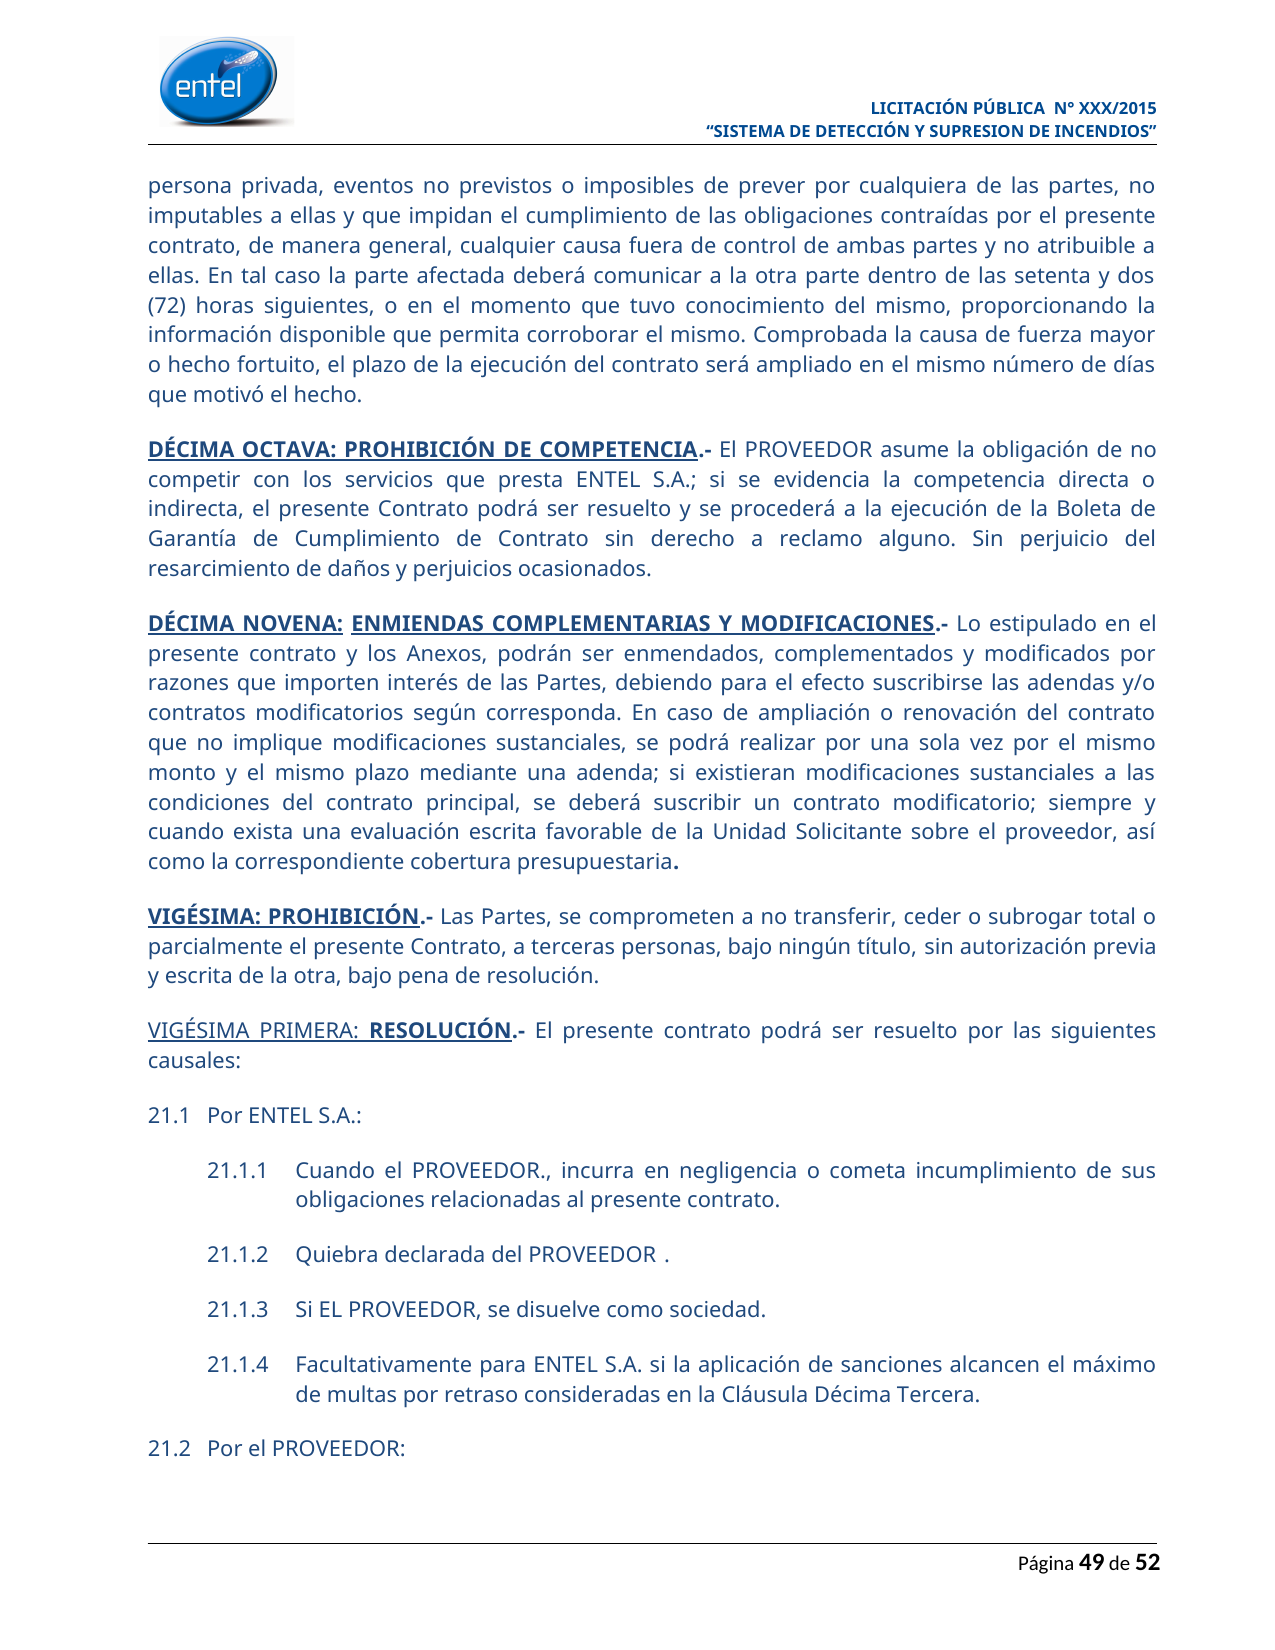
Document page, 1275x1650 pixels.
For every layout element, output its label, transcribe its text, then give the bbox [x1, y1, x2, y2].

text VIGÉSIMA: PROHIBICIÓN.- Las Partes, se comprometen a no transferir, ceder o subrogar total o parcialmente el presente Contrato, a terceras personas, bajo ningún título, sin autorización previa y escrita de la otra, bajo pena de resolución. [148, 901, 1157, 990]
text 21.1.4 Facultativamente para ENTEL S.A. si la aplicación de sanciones alcancen el máximo de multas por retraso consideradas en la Cláusula Décima Tercera. [207, 1349, 1157, 1408]
text DÉCIMA NOVENA: ENMIENDAS COMPLEMENTARIAS Y MODIFICACIONES.- Lo estipulado en el presente contrato y los Anexos, podrán ser enmendados, complementados y modificados por razones que importen interés de las Partes, debiendo para el efecto suscribirse las adendas y/o contratos modificatorios según corresponda. En caso de ampliación o renovación del contrato que no implique modificaciones sustanciales, se podrá realizar por una sola vez por el mismo monto y el mismo plazo mediante una adenda; si existieran modificaciones sustanciales a las condiciones del contrato principal, se deberá suscribir un contrato modificatorio; siempre y cuando exista una evaluación escrita favorable de la Unidad Solicitante sobre el proveedor, así como la correspondiente cobertura presupuestaria. [148, 608, 1157, 876]
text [148, 171, 1157, 409]
text 21.1.3 Si EL PROVEEDOR, se disuelve como sociedad. [148, 1294, 1157, 1324]
picture [159, 36, 295, 127]
text 21.1.2 Quiebra declarada del PROVEEDOR . [148, 1239, 1157, 1269]
text 21.1.1 Cuando el PROVEEDOR., incurra en negligencia o cometa incumplimiento de sus obligaciones relacionadas al presente contrato. [207, 1155, 1157, 1214]
text DÉCIMA OCTAVA: PROHIBICIÓN DE COMPETENCIA.- El PROVEEDOR asume la obligación de no competir con los servicios que presta ENTEL S.A.; si se evidencia la competencia directa o indirecta, el presente Contrato podrá ser resuelto y se procederá a la ejecución de la Boleta de Garantía de Cumplimiento de Contrato sin derecho a reclamo alguno. Sin perjuicio del resarcimiento de daños y perjuicios ocasionados. [148, 434, 1157, 583]
text 21.1 Por ENTEL S.A.: [148, 1100, 1157, 1130]
text 21.2 Por el PROVEEDOR: [148, 1433, 1157, 1463]
text VIGÉSIMA PRIMERA: RESOLUCIÓN.- El presente contrato podrá ser resuelto por las siguientes causales: [148, 1015, 1157, 1075]
